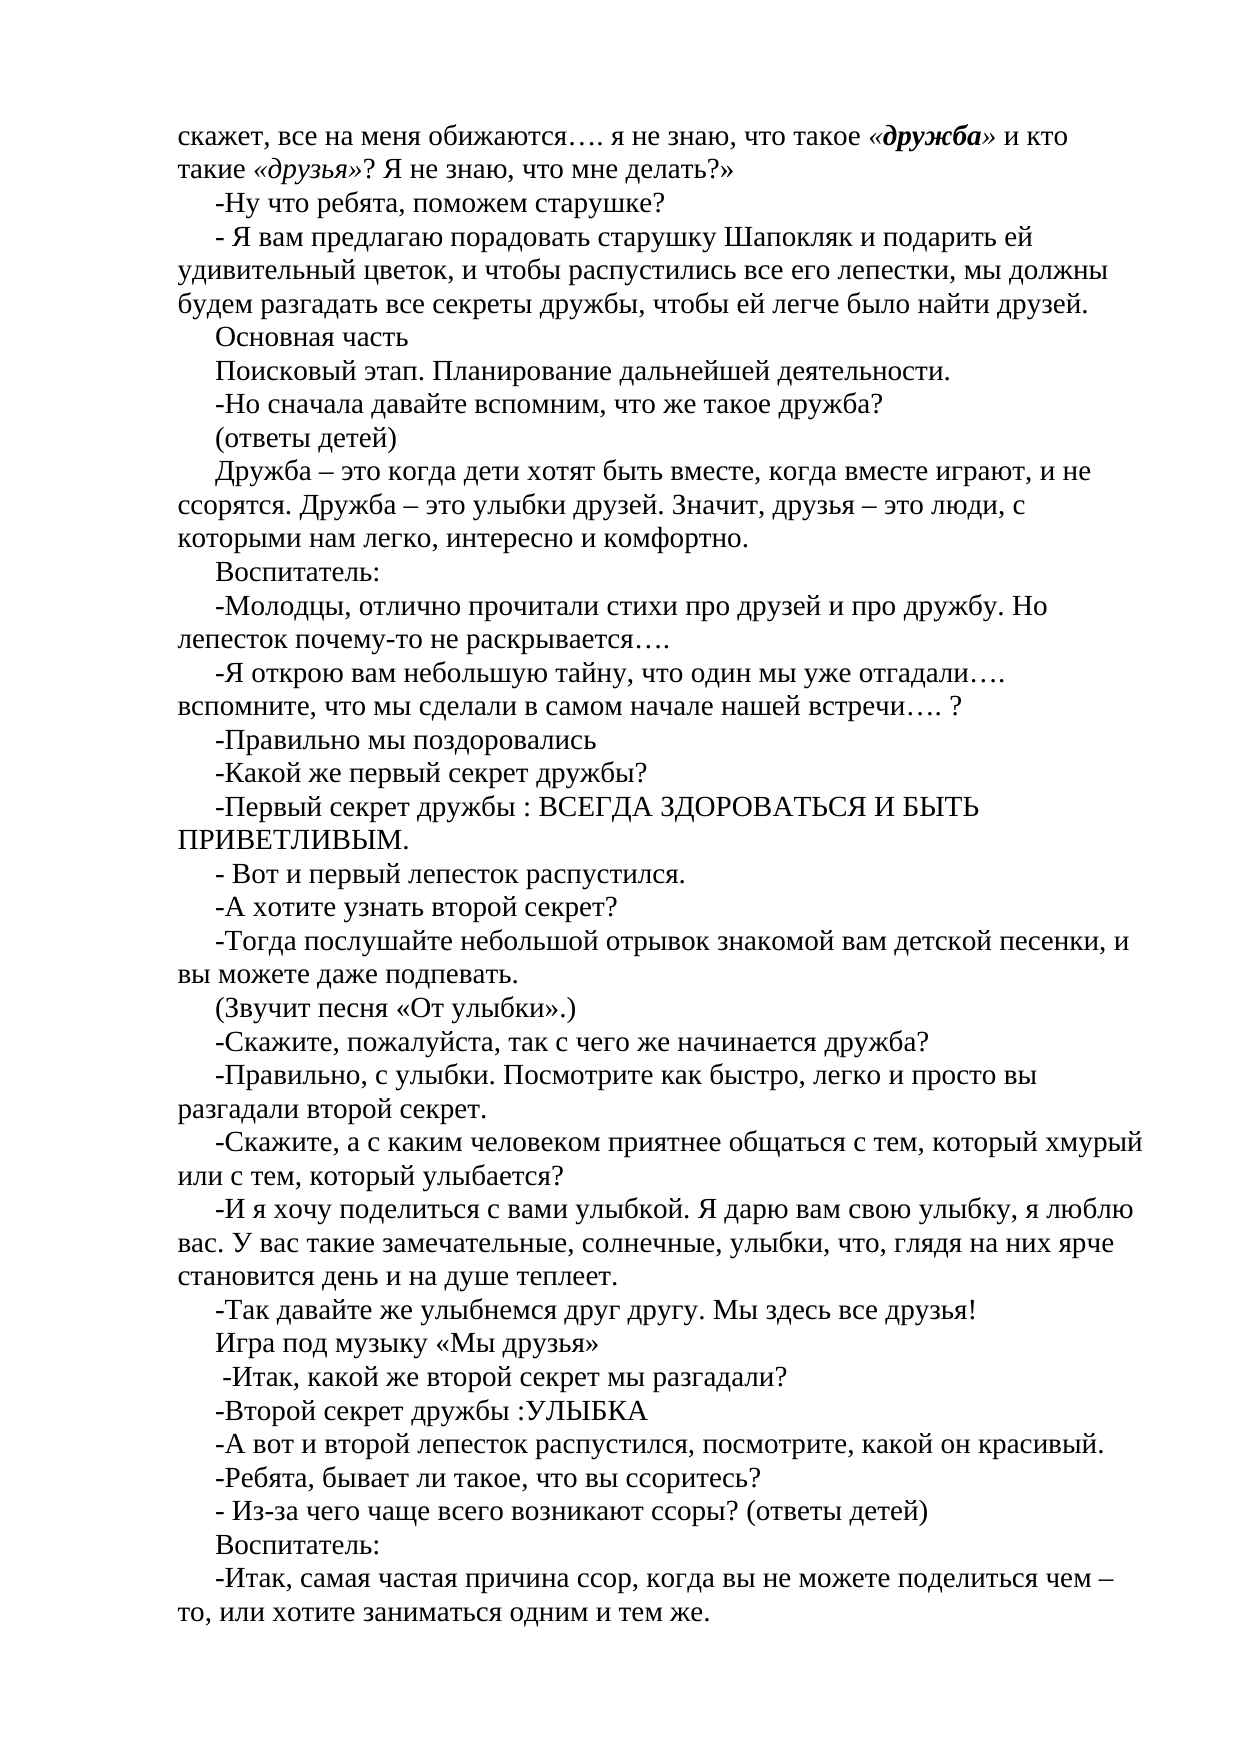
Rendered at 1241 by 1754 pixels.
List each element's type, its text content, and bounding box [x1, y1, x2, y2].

text (Звучит песня «От улыбки».) [177, 990, 1152, 1024]
text -Ребята, бывает ли такое, что вы ссоритесь? [177, 1460, 1152, 1493]
text Основная часть [177, 319, 1152, 353]
text -И я хочу поделиться с вами улыбкой. Я дарю вам свою улыбку, я люблю вас. У вас такие замечательные, солнечные, улыбки, что, глядя на них ярче становится день и на душе теплеет. [177, 1191, 1152, 1292]
text -Правильно, с улыбки. Посмотрите как быстро, легко и просто вы разгадали второй секрет. [177, 1057, 1152, 1124]
text -Правильно мы поздоровались [177, 722, 1152, 755]
text Поисковый этап. Планирование дальнейшей деятельности. [177, 353, 1152, 386]
text -Скажите, а с каким человеком приятнее общаться с тем, который хмурый или с тем, который улыбается? [177, 1124, 1152, 1191]
text -Скажите, пожалуйста, так с чего же начинается дружба? [177, 1024, 1152, 1057]
text -Но сначала давайте вспомним, что же такое дружба? [177, 386, 1152, 420]
text - Вот и первый лепесток распустился. [177, 856, 1152, 889]
text -Итак, самая частая причина ссор, когда вы не можете поделиться чем – то, или хотите заниматься одним и тем же. [177, 1560, 1152, 1627]
text - Из-за чего чаще всего возникают ссоры? (ответы детей) [177, 1493, 1152, 1527]
text (ответы детей) [177, 420, 1152, 453]
text -Я открою вам небольшую тайну, что один мы уже отгадали…. вспомните, что мы сделали в самом начале нашей встречи…. ? [177, 655, 1152, 722]
text Воспитатель: [177, 1527, 1152, 1560]
text -Какой же первый секрет дружбы? [177, 755, 1152, 789]
text Игра под музыку «Мы друзья» [177, 1326, 1152, 1359]
text -Тогда послушайте небольшой отрывок знакомой вам детской песенки, и вы можете даже подпевать. [177, 923, 1152, 990]
text Воспитатель: [177, 554, 1152, 588]
text -Первый секрет дружбы : ВСЕГДА ЗДОРОВАТЬСЯ И БЫТЬ ПРИВЕТЛИВЫМ. [177, 789, 1152, 856]
text -Итак, какой же второй секрет мы разгадали? [177, 1359, 1152, 1393]
text -Ну что ребята, поможем старушке? [177, 185, 1152, 219]
text - Я вам предлагаю порадовать старушку Шапокляк и подарить ей удивительный цветок, и чтобы распустились все его лепестки, мы должны будем разгадать все секреты дружбы, чтобы ей легче было найти друзей. [177, 219, 1152, 319]
text -Так давайте же улыбнемся друг другу. Мы здесь все друзья! [177, 1292, 1152, 1326]
text -А хотите узнать второй секрет? [177, 889, 1152, 923]
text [177, 118, 1152, 185]
text Дружба – это когда дети хотят быть вместе, когда вместе играют, и не ссорятся. Дружба – это улыбки друзей. Значит, друзья – это люди, с которыми нам легко, интересно и комфортно. [177, 453, 1152, 554]
text -А вот и второй лепесток распустился, посмотрите, какой он красивый. [177, 1426, 1152, 1460]
text -Молодцы, отлично прочитали стихи про друзей и про дружбу. Но лепесток почему-то не раскрывается…. [177, 588, 1152, 655]
text -Второй секрет дружбы :УЛЫБКА [177, 1393, 1152, 1426]
